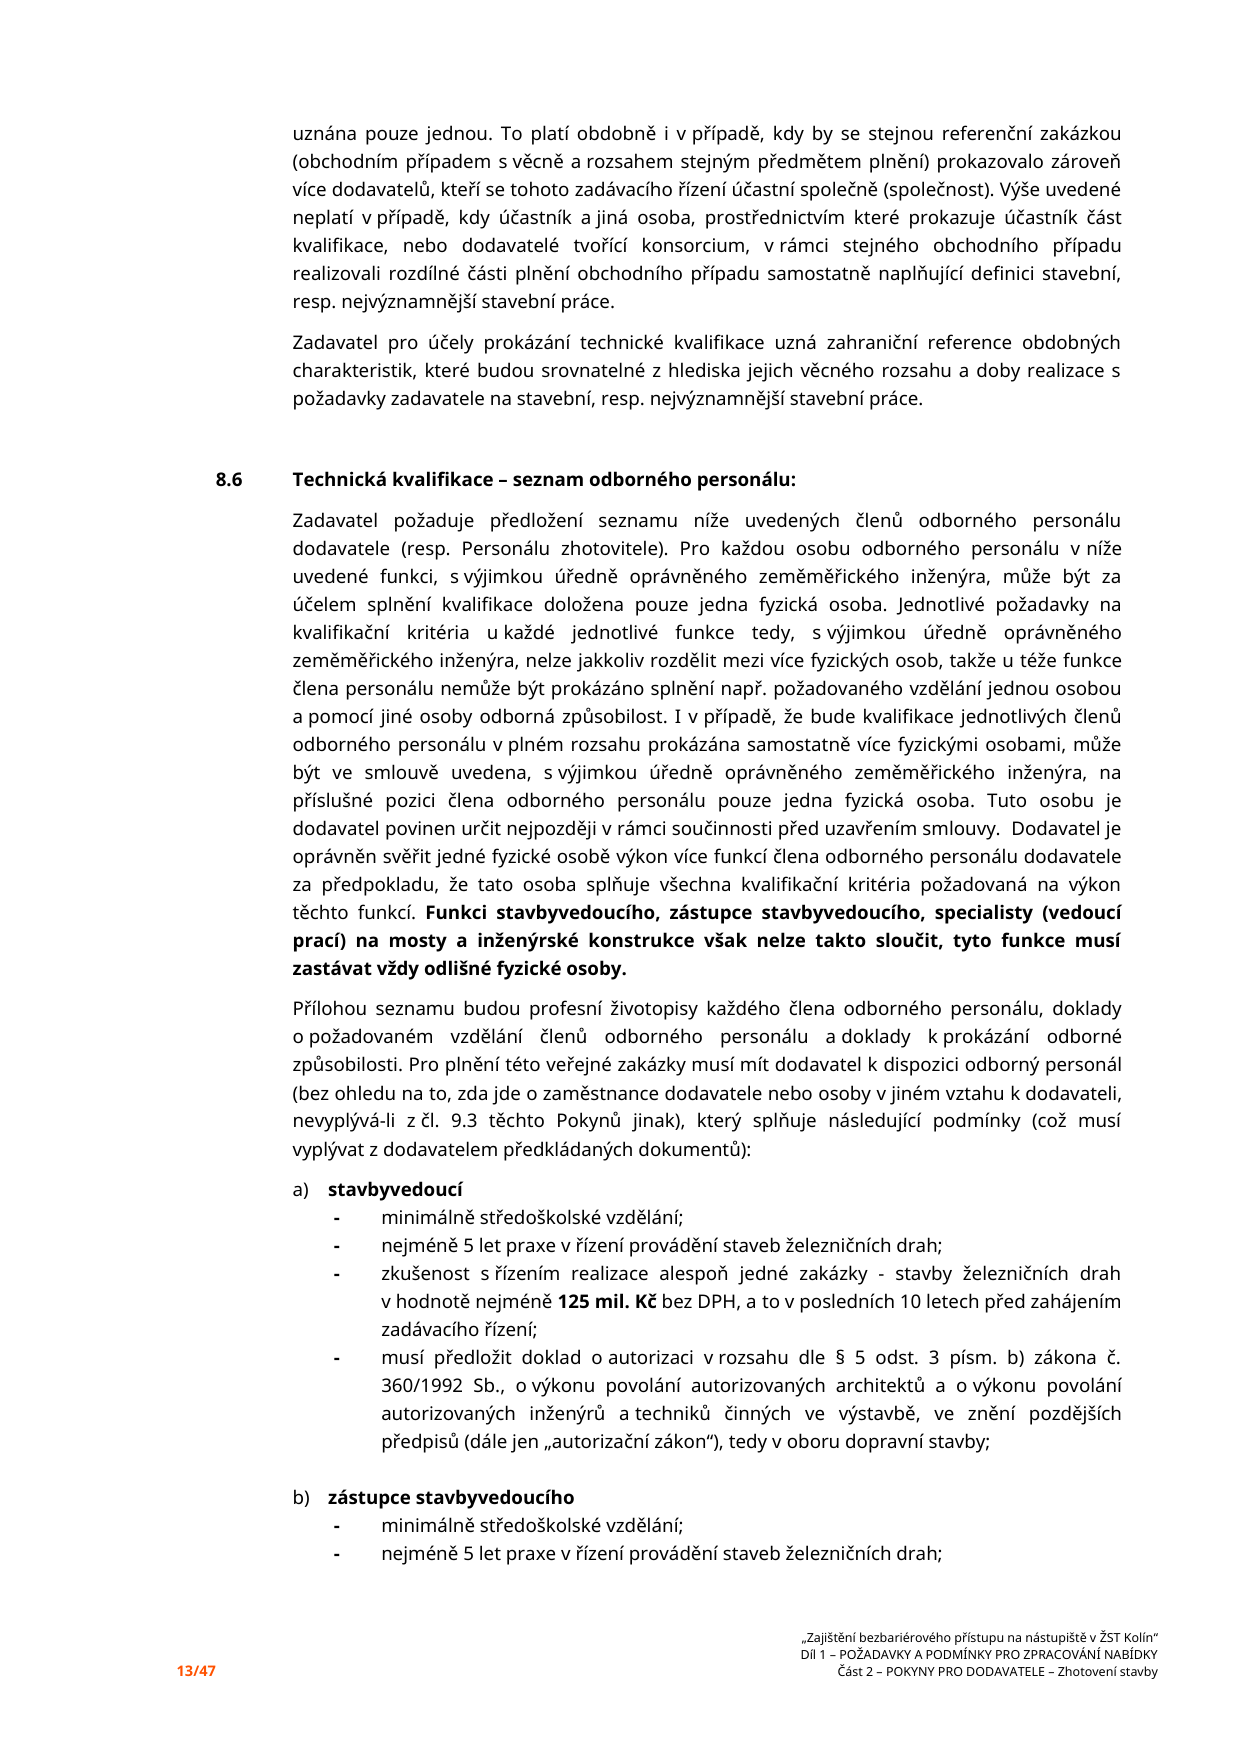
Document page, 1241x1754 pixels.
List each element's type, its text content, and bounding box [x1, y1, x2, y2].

text minimálně středoškolské vzdělání; [334, 1513, 1122, 1538]
text zkušenost s řízením realizace alespoň jedné zakázky - stavby železničních drah v hodnotě nejméně 125 mil. Kč bez DPH, a to v posledních 10 letech před zahájením zadávacího řízení; [334, 1260, 1122, 1342]
list stavbyvedoucí [292, 1176, 1122, 1202]
text Technická kvalifikace – seznam odborného personálu: [216, 466, 1122, 492]
text minimálně středoškolské vzdělání; [334, 1204, 1122, 1230]
text Zadavatel požaduje předložení seznamu níže uvedených členů odborného personálu dodavatele (resp. Personálu zhotovitele). Pro každou osobu odborného personálu v níže uvedené funkci, s výjimkou úředně oprávněného zeměměřického inženýra, může být za účelem splnění kvalifikace doložena pouze jedna fyzická osoba. Jednotlivé požadavky na kvalifikační kritéria u každé jednotlivé funkce tedy, s výjimkou úředně oprávněného zeměměřického inženýra, nelze jakkoliv rozdělit mezi více fyzických osob, takže u téže funkce člena personálu nemůže být prokázáno splnění např. požadovaného vzdělání jednou osobou a pomocí jiné osoby odborná způsobilost. I v případě, že bude kvalifikace jednotlivých členů odborného personálu v plném rozsahu prokázána samostatně více fyzickými osobami, může být ve smlouvě uvedena, s výjimkou úředně oprávněného zeměměřického inženýra, na příslušné pozici člena odborného personálu pouze jedna fyzická osoba. Tuto osobu je dodavatel povinen určit nejpozději v rámci součinnosti před uzavřením smlouvy. Dodavatel je oprávněn svěřit jedné fyzické osobě výkon více funkcí člena odborného personálu dodavatele za předpokladu, že tato osoba splňuje všechna kvalifikační kritéria požadovaná na výkon těchto funkcí. Funkci stavbyvedoucího, zástupce stavbyvedoucího, specialisty (vedoucí prací) na mosty a inženýrské konstrukce však nelze takto sloučit, tyto funkce musí zastávat vždy odlišné fyzické osoby. [292, 507, 1122, 981]
text Zadavatel pro účely prokázání technické kvalifikace uzná zahraniční reference obdobných charakteristik, které budou srovnatelné z hlediska jejich věcného rozsahu a doby realizace s požadavky zadavatele na stavební, resp. nejvýznamnější stavební práce. [292, 329, 1122, 411]
text nejméně 5 let praxe v řízení provádění staveb železničních drah; [334, 1541, 1122, 1566]
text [292, 121, 1122, 314]
text nejméně 5 let praxe v řízení provádění staveb železničních drah; [334, 1232, 1122, 1258]
text musí předložit doklad o autorizaci v rozsahu dle § 5 odst. 3 písm. b) zákona č. 360/1992 Sb., o výkonu povolání autorizovaných architektů a o výkonu povolání autorizovaných inženýrů a techniků činných ve výstavbě, ve znění pozdějších předpisů (dále jen „autorizační zákon“), tedy v oboru dopravní stavby; [334, 1344, 1122, 1454]
text zástupce stavbyvedoucího [292, 1484, 1122, 1510]
text Přílohou seznamu budou profesní životopisy každého člena odborného personálu, doklady o požadovaném vzdělání členů odborného personálu a doklady k prokázání odborné způsobilosti. Pro plnění této veřejné zakázky musí mít dodavatel k dispozici odborný personál (bez ohledu na to, zda jde o zaměstnance dodavatele nebo osoby v jiném vztahu k dodavateli, nevyplývá-li z čl. 9.3 těchto Pokynů jinak), který splňuje následující podmínky (což musí vyplývat z dodavatelem předkládaných dokumentů): [292, 996, 1122, 1161]
